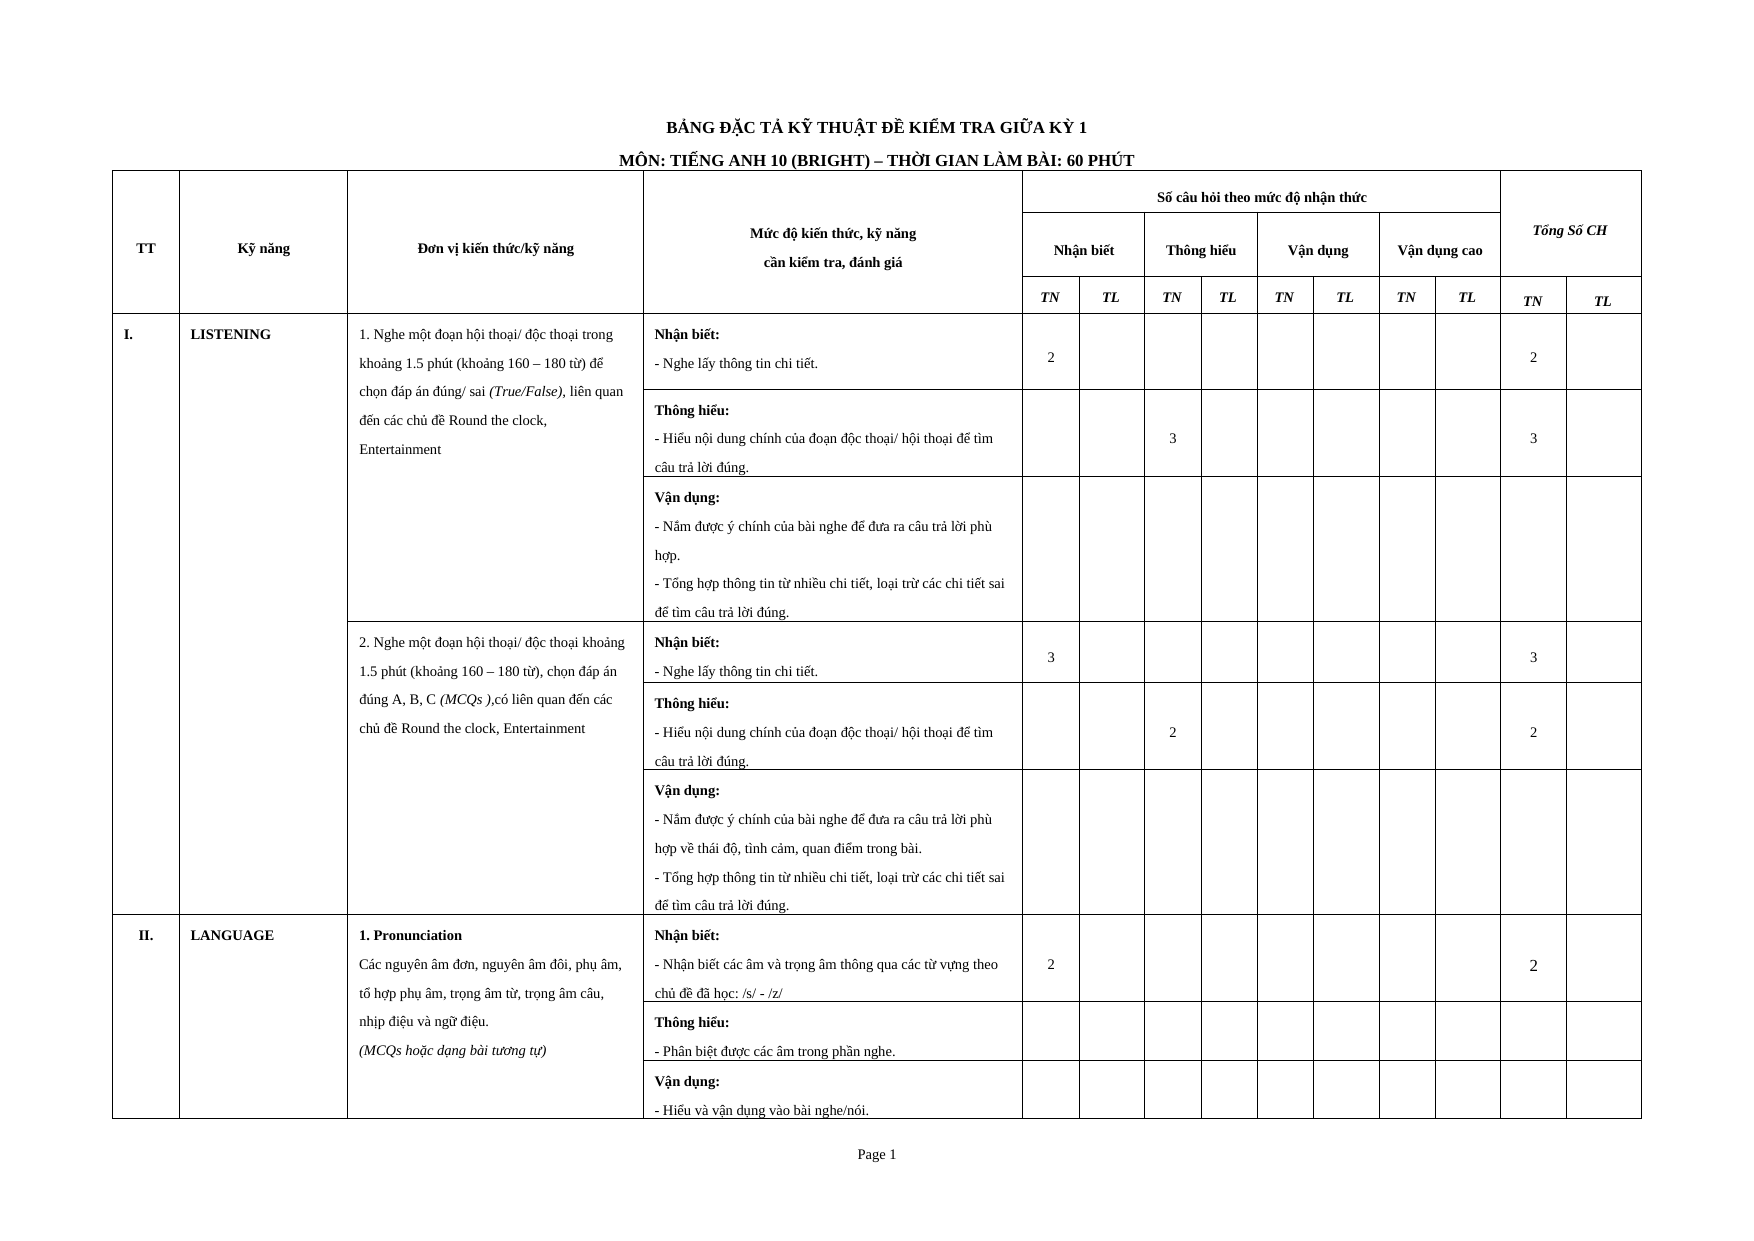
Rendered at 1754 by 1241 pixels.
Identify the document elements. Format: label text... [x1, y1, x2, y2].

table_cell 3 [1501, 390, 1566, 476]
table_cell 2 [1501, 314, 1566, 388]
table_cell [1314, 622, 1379, 682]
table_cell [1436, 314, 1500, 388]
table_cell [1380, 1002, 1435, 1060]
table_cell [1501, 1061, 1566, 1118]
table_cell Vận dụng [1258, 213, 1379, 276]
table_cell [1080, 1002, 1144, 1060]
table_cell [1567, 683, 1641, 769]
table_cell [1501, 477, 1566, 621]
table_cell 3 [1145, 390, 1201, 476]
table_cell 2 [1501, 915, 1566, 1001]
table_header TT [113, 171, 179, 313]
table_cell [1080, 390, 1144, 476]
table_cell I. [113, 314, 179, 914]
table_cell [1314, 915, 1379, 1001]
table_cell [1380, 683, 1435, 769]
table_cell [1023, 770, 1079, 914]
text MÔN: TIẾNG ANH 10 (BRIGHT) – THỜI GIAN LÀM BÀI: 60 PHÚT [118, 137, 1636, 170]
table_cell [1436, 390, 1500, 476]
table_cell [1314, 390, 1379, 476]
table_cell [1567, 1061, 1641, 1118]
table_cell [1436, 622, 1500, 682]
table_header Đơn vị kiến thức/kỹ năng [348, 171, 643, 313]
table_cell [1314, 477, 1379, 621]
table_cell [1258, 1061, 1313, 1118]
table_cell [1202, 314, 1257, 388]
table_cell Vận dụng: - Nắm được ý chính của bài nghe để đưa ra câu trả lời phù hợp. - Tổng hợp thông tin từ nhiều chi tiết, loại trừ các chi tiết sai để tìm câu trả lời đúng. [644, 477, 1022, 621]
table_cell [1567, 1002, 1641, 1060]
table_cell [1567, 770, 1641, 914]
table_cell [1314, 314, 1379, 388]
table_cell Vận dụng cao [1380, 213, 1500, 276]
text BẢNG ĐẶC TẢ KỸ THUẬT ĐỀ KIỂM TRA GIỮA KỲ 1 [118, 103, 1636, 137]
table_cell [1145, 915, 1201, 1001]
table_cell [1380, 390, 1435, 476]
table_cell [1567, 622, 1641, 682]
table_cell [1145, 622, 1201, 682]
table_cell 1. Nghe một đoạn hội thoại/ độc thoại trong khoảng 1.5 phút (khoảng 160 – 180 từ) để chọn đáp án đúng/ sai (True/False), liên quan đến các chủ đề Round the clock, Entertainment [348, 314, 643, 621]
table_cell [1380, 1061, 1435, 1118]
table_cell [1436, 477, 1500, 621]
table_cell [1501, 770, 1566, 914]
table_cell 2. Nghe một đoạn hội thoại/ độc thoại khoảng 1.5 phút (khoảng 160 – 180 từ), chọn đáp án đúng A, B, C (MCQs ),có liên quan đến các chủ đề Round the clock, Entertainment [348, 622, 643, 914]
table_cell [1258, 683, 1313, 769]
table_cell [1023, 390, 1079, 476]
table_cell 2 [1023, 314, 1079, 388]
table_cell [1380, 770, 1435, 914]
table_header Số câu hỏi theo mức độ nhận thức [1023, 171, 1500, 212]
table_cell [1314, 683, 1379, 769]
table_cell [1145, 477, 1201, 621]
table_cell [1145, 314, 1201, 388]
table_cell [1380, 314, 1435, 388]
table_cell Nhận biết: - Nghe lấy thông tin chi tiết. [644, 622, 1022, 682]
table_cell [1080, 477, 1144, 621]
table_cell [1080, 1061, 1144, 1118]
table_cell [1567, 390, 1641, 476]
table_cell TN [1380, 277, 1435, 313]
table_cell [1258, 770, 1313, 914]
table_header Mức độ kiến thức, kỹ năng cần kiểm tra, đánh giá [644, 171, 1022, 313]
table_cell [1380, 477, 1435, 621]
table_cell [1023, 477, 1079, 621]
table_cell Vận dụng: - Hiểu và vận dụng vào bài nghe/nói. [644, 1061, 1022, 1118]
table_cell [1080, 683, 1144, 769]
table_cell [1080, 622, 1144, 682]
table_cell [1202, 477, 1257, 621]
table_cell [1258, 1002, 1313, 1060]
table_cell [1023, 683, 1079, 769]
table_cell [1202, 683, 1257, 769]
table_cell TN [1145, 277, 1201, 313]
table_cell Nhận biết: - Nghe lấy thông tin chi tiết. [644, 314, 1022, 388]
table_cell TL [1436, 277, 1500, 313]
table_cell [1314, 1002, 1379, 1060]
table_cell [1202, 770, 1257, 914]
table_cell Thông hiểu: - Hiểu nội dung chính của đoạn độc thoại/ hội thoại để tìm câu trả lời đúng. [644, 683, 1022, 769]
table_cell TL [1202, 277, 1257, 313]
table_header Tổng Số CH [1501, 171, 1641, 276]
table_cell LANGUAGE [180, 915, 347, 1118]
table_cell [1023, 1002, 1079, 1060]
table_header Kỹ năng [180, 171, 347, 313]
table_cell Nhận biết: - Nhận biết các âm và trọng âm thông qua các từ vựng theo chủ đề đã học: /s/ - /z/ [644, 915, 1022, 1001]
table_cell [1436, 1002, 1500, 1060]
table_cell [1080, 770, 1144, 914]
table_cell [1436, 770, 1500, 914]
table_cell [1258, 477, 1313, 621]
table_cell [1436, 915, 1500, 1001]
table_cell 3 [1023, 622, 1079, 682]
table_cell [1202, 622, 1257, 682]
table_cell [1258, 915, 1313, 1001]
table_cell [1145, 770, 1201, 914]
table_cell [1501, 1002, 1566, 1060]
table_cell [1145, 1061, 1201, 1118]
table_cell 2 [1023, 915, 1079, 1001]
table_cell 1. Pronunciation Các nguyên âm đơn, nguyên âm đôi, phụ âm, tổ hợp phụ âm, trọng âm từ, trọng âm câu, nhịp điệu và ngữ điệu. (MCQs hoặc dạng bài tương tự) [348, 915, 643, 1118]
table_cell [1202, 915, 1257, 1001]
table_cell [1080, 915, 1144, 1001]
table_cell TL [1314, 277, 1379, 313]
table_cell [1202, 390, 1257, 476]
table_cell [1258, 390, 1313, 476]
table_cell Thông hiểu: - Hiểu nội dung chính của đoạn độc thoại/ hội thoại để tìm câu trả lời đúng. [644, 390, 1022, 476]
table_cell 2 [1501, 683, 1566, 769]
table_cell [1145, 1002, 1201, 1060]
table_cell II. [113, 915, 179, 1118]
table_cell 3 [1501, 622, 1566, 682]
table_cell [1567, 915, 1641, 1001]
table_cell TN [1258, 277, 1313, 313]
table_cell [1202, 1061, 1257, 1118]
table_cell [1436, 683, 1500, 769]
table_cell TN [1501, 277, 1566, 313]
table_cell Nhận biết [1023, 213, 1144, 276]
table_cell [1380, 622, 1435, 682]
table_cell LISTENING [180, 314, 347, 914]
table_cell TN [1023, 277, 1079, 313]
table_cell [1314, 1061, 1379, 1118]
table_cell Thông hiểu: - Phân biệt được các âm trong phần nghe. [644, 1002, 1022, 1060]
table_cell [1436, 1061, 1500, 1118]
table_cell [1023, 1061, 1079, 1118]
table_cell Thông hiểu [1145, 213, 1257, 276]
table_cell [1314, 770, 1379, 914]
table_cell Vận dụng: - Nắm được ý chính của bài nghe để đưa ra câu trả lời phù hợp về thái độ, tình cảm, quan điểm trong bài. - Tổng hợp thông tin từ nhiều chi tiết, loại trừ các chi tiết sai để tìm câu trả lời đúng. [644, 770, 1022, 914]
table_cell [1567, 314, 1641, 388]
table_cell [1567, 477, 1641, 621]
table_cell [1202, 1002, 1257, 1060]
table_cell 2 [1145, 683, 1201, 769]
table_cell TL [1567, 277, 1641, 313]
table_cell [1258, 314, 1313, 388]
table_cell [1258, 622, 1313, 682]
table_cell TL [1080, 277, 1144, 313]
table_cell [1080, 314, 1144, 388]
table_cell [1380, 915, 1435, 1001]
